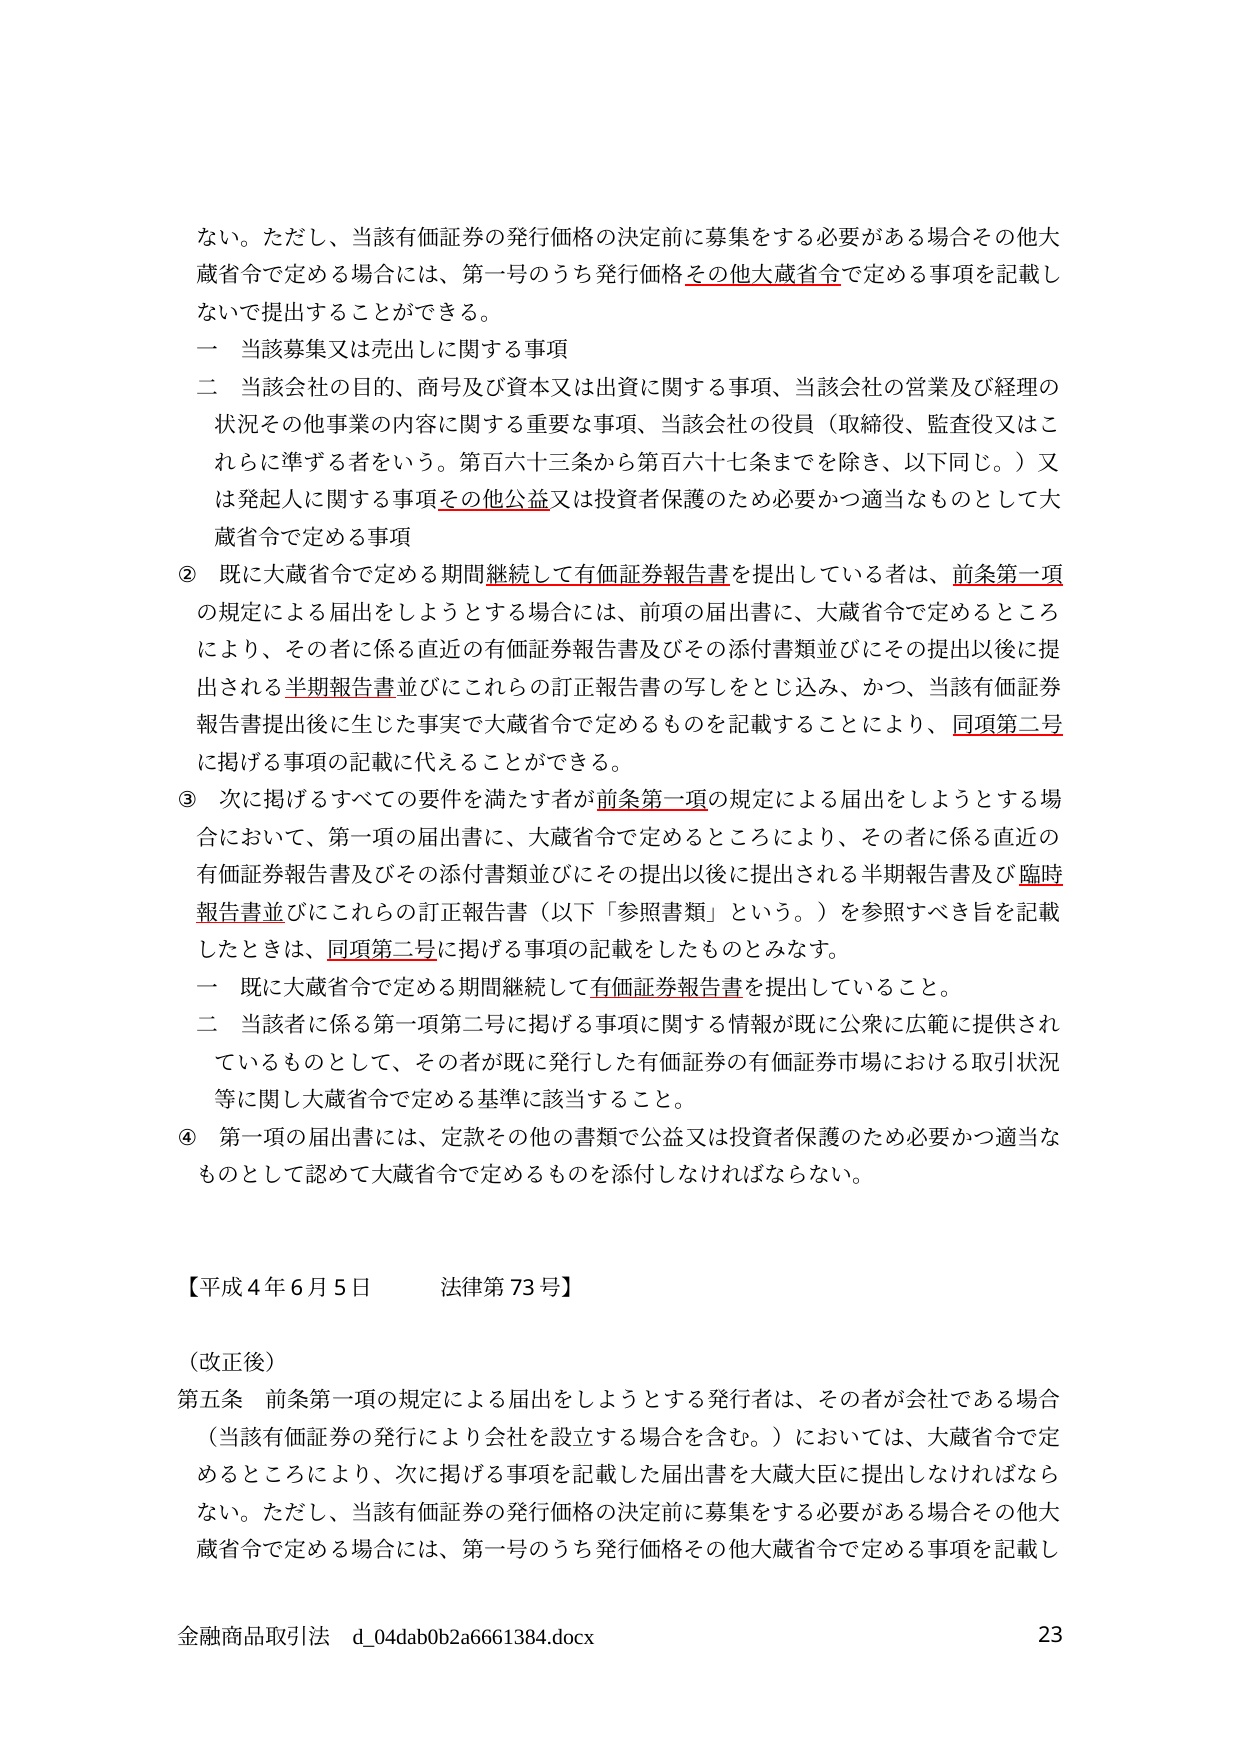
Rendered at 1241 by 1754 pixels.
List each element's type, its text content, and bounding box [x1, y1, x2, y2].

text ③ 次に掲げるすべての要件を満たす者が前条第一項の規定による届出をしようとする場合において、第一項の届出書に、大蔵省令で定めるところにより、その者に係る直近の有価証券報告書及びその添付書類並びにその提出以後に提出される半期報告書及び臨時報告書並びにこれらの訂正報告書（以下「参照書類」という。）を参照すべき旨を記載したときは、同項第二号に掲げる事項の記載をしたものとみなす。 [177, 779, 1063, 967]
text 【平成4年6月5日 法律第73号】 [177, 1267, 1063, 1304]
text 二 当該会社の目的、商号及び資本又は出資に関する事項、当該会社の営業及び経理の状況その他事業の内容に関する重要な事項、当該会社の役員（取締役、監査役又はこれらに準ずる者をいう。第百六十三条から第百六十七条までを除き、以下同じ。）又は発起人に関する事項その他公益又は投資者保護のため必要かつ適当なものとして大蔵省令で定める事項 [196, 367, 1063, 554]
text 一 当該募集又は売出しに関する事項 [196, 329, 1063, 367]
text ④ 第一項の届出書には、定款その他の書類で公益又は投資者保護のため必要かつ適当なものとして認めて大蔵省令で定めるものを添付しなければならない。 [177, 1117, 1063, 1192]
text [177, 1379, 1063, 1567]
text ② 既に大蔵省令で定める期間継続して有価証券報告書を提出している者は、前条第一項の規定による届出をしようとする場合には、前項の届出書に、大蔵省令で定めるところにより、その者に係る直近の有価証券報告書及びその添付書類並びにその提出以後に提出される半期報告書並びにこれらの訂正報告書の写しをとじ込み、かつ、当該有価証券報告書提出後に生じた事実で大蔵省令で定めるものを記載することにより、同項第二号に掲げる事項の記載に代えることができる。 [177, 554, 1063, 779]
text 二 当該者に係る第一項第二号に掲げる事項に関する情報が既に公衆に広範に提供されているものとして、その者が既に発行した有価証券の有価証券市場における取引状況等に関し大蔵省令で定める基準に該当すること。 [196, 1004, 1063, 1117]
text （改正後） [177, 1342, 1063, 1379]
text 一 既に大蔵省令で定める期間継続して有価証券報告書を提出していること。 [196, 967, 1063, 1004]
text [177, 217, 1063, 329]
